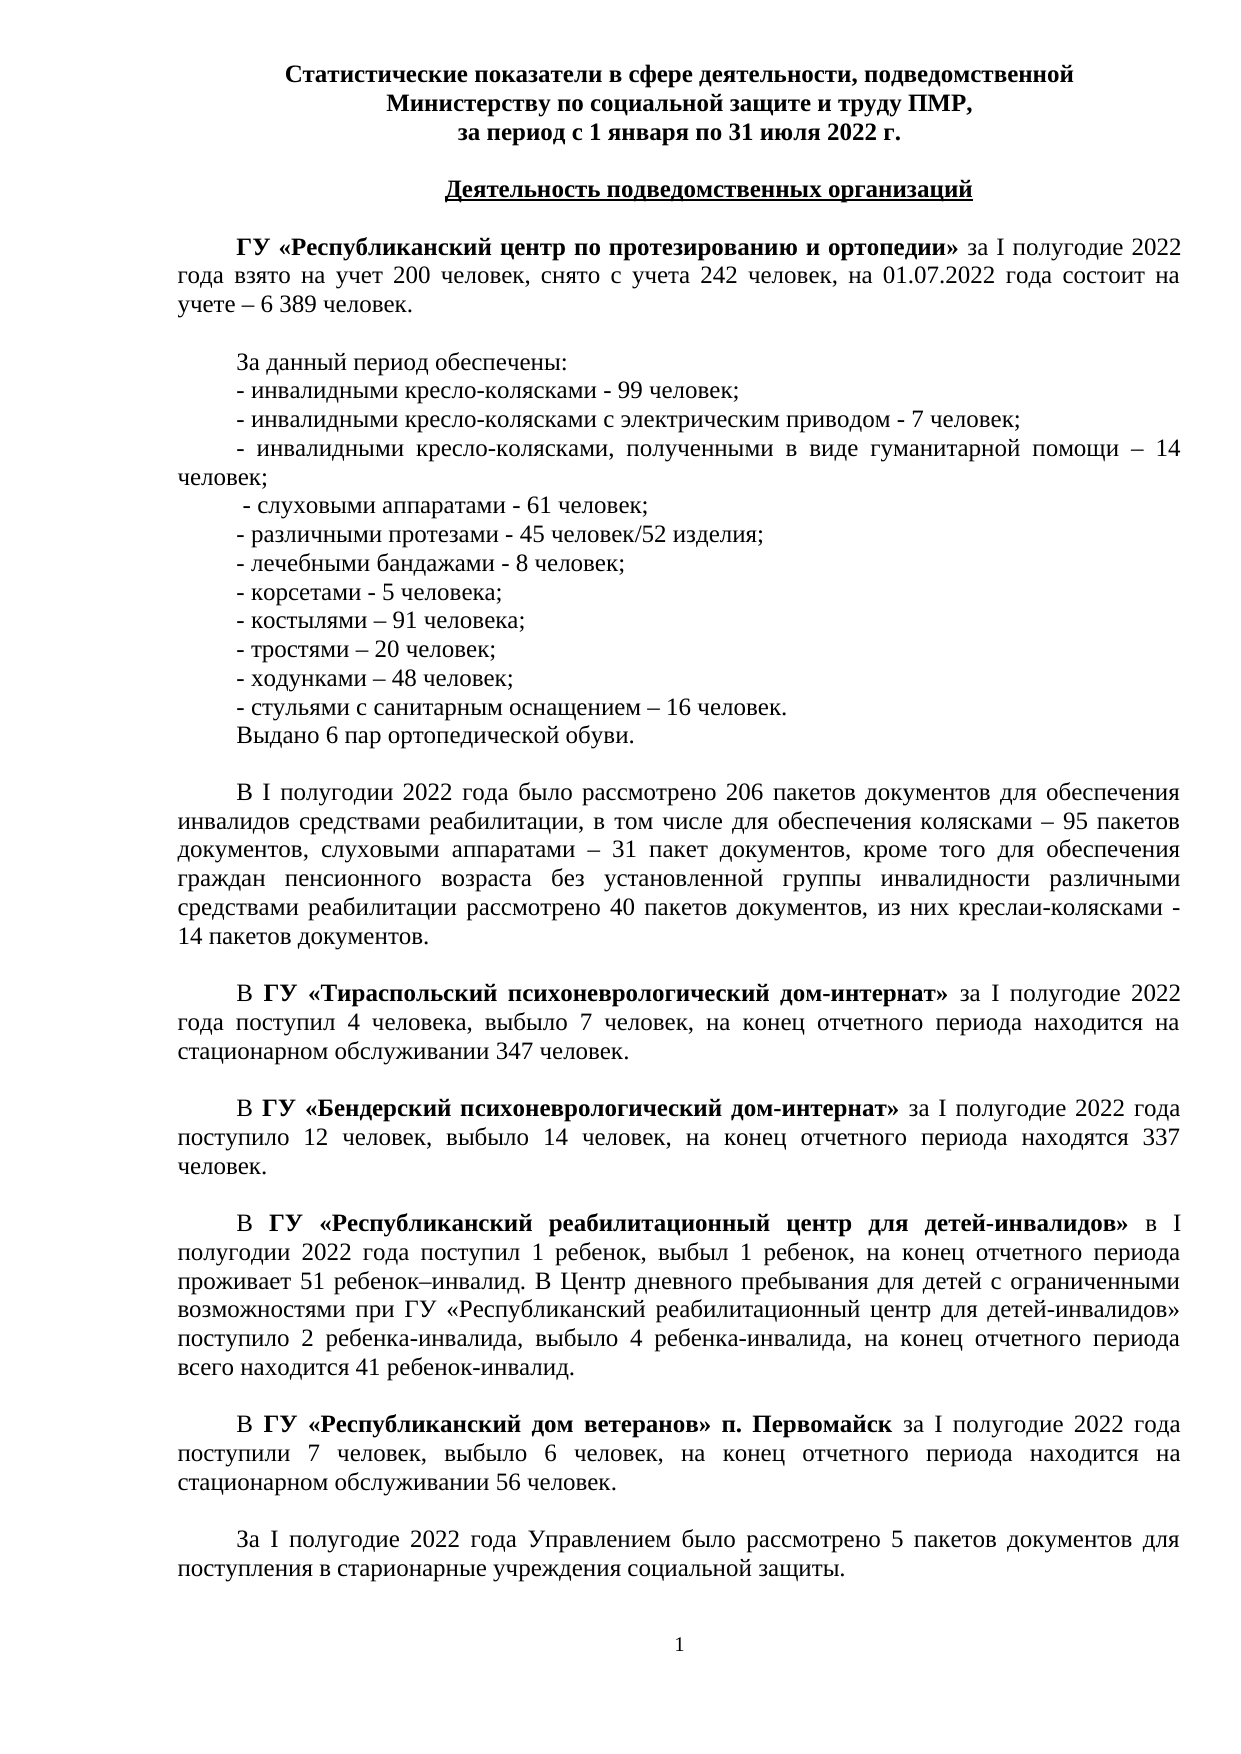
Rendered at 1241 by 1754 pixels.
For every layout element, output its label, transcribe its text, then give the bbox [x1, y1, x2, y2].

text В ГУ «Республиканский дом ветеранов» п. Первомайск за I полугодие 2022 года поступили 7 человек, выбыло 6 человек, на конец отчетного периода находится на стационарном обслуживании 56 человек. [177, 1409, 1181, 1496]
text - тростями – 20 человек; [177, 634, 1181, 663]
text - корсетами - 5 человека; [177, 577, 1181, 605]
text - костылями – 91 человека; [177, 605, 1181, 634]
text - инвалидными кресло-колясками - 99 человек; [177, 375, 1181, 404]
text за период с 1 января по 31 июля 2022 г. [177, 117, 1181, 145]
text - инвалидными кресло-колясками с электрическим приводом - 7 человек; [177, 404, 1181, 433]
text В ГУ «Республиканский реабилитационный центр для детей-инвалидов» в I полугодии 2022 года поступил 1 ребенок, выбыл 1 ребенок, на конец отчетного периода проживает 51 ребенок–инвалид. В Центр дневного пребывания для детей с ограниченными возможностями при ГУ «Республиканский реабилитационный центр для детей-инвалидов» поступило 2 ребенка-инвалида, выбыло 4 ребенка-инвалида, на конец отчетного периода всего находится 41 ребенок-инвалид. [177, 1208, 1181, 1381]
text ГУ «Республиканский центр по протезированию и ортопедии» за I полугодие 2022 года взято на учет 200 человек, снято с учета 242 человек, на 01.07.2022 года состоит на учете – 6 389 человек. [177, 232, 1181, 318]
text Выдано 6 пар ортопедической обуви. [177, 720, 1181, 749]
text Статистические показатели в сфере деятельности, подведомственной [177, 59, 1181, 88]
text За I полугодие 2022 года Управлением было рассмотрено 5 пакетов документов для поступления в старионарные учреждения социальной защиты. [177, 1524, 1181, 1582]
text - стульями с санитарным оснащением – 16 человек. [177, 692, 1181, 720]
text - инвалидными кресло-колясками, полученными в виде гуманитарной помощи – 14 человек; [177, 433, 1181, 490]
text - различными протезами - 45 человек/52 изделия; [177, 519, 1181, 548]
text - ходунками – 48 человек; [177, 663, 1181, 692]
text - лечебными бандажами - 8 человек; [177, 548, 1181, 577]
text В I полугодии 2022 года было рассмотрено 206 пакетов документов для обеспечения инвалидов средствами реабилитации, в том числе для обеспечения колясками – 95 пакетов документов, слуховыми аппаратами – 31 пакет документов, кроме того для обеспечения граждан пенсионного возраста без установленной группы инвалидности различными средствами реабилитации рассмотрено 40 пакетов документов, из них креслаи-колясками - 14 пакетов документов. [177, 777, 1181, 949]
text Министерству по социальной защите и труду ПМР, [177, 88, 1181, 117]
text В ГУ «Бендерский психоневрологический дом-интернат» за I полугодие 2022 года поступило 12 человек, выбыло 14 человек, на конец отчетного периода находятся 337 человек. [177, 1093, 1181, 1179]
text - слуховыми аппаратами - 61 человек; [177, 490, 1181, 519]
text В ГУ «Тираспольский психоневрологический дом-интернат» за I полугодие 2022 года поступил 4 человека, выбыло 7 человек, на конец отчетного периода находится на стационарном обслуживании 347 человек. [177, 978, 1181, 1064]
text За данный период обеспечены: [177, 347, 1181, 375]
text Деятельность подведомственных организаций [177, 174, 1181, 203]
